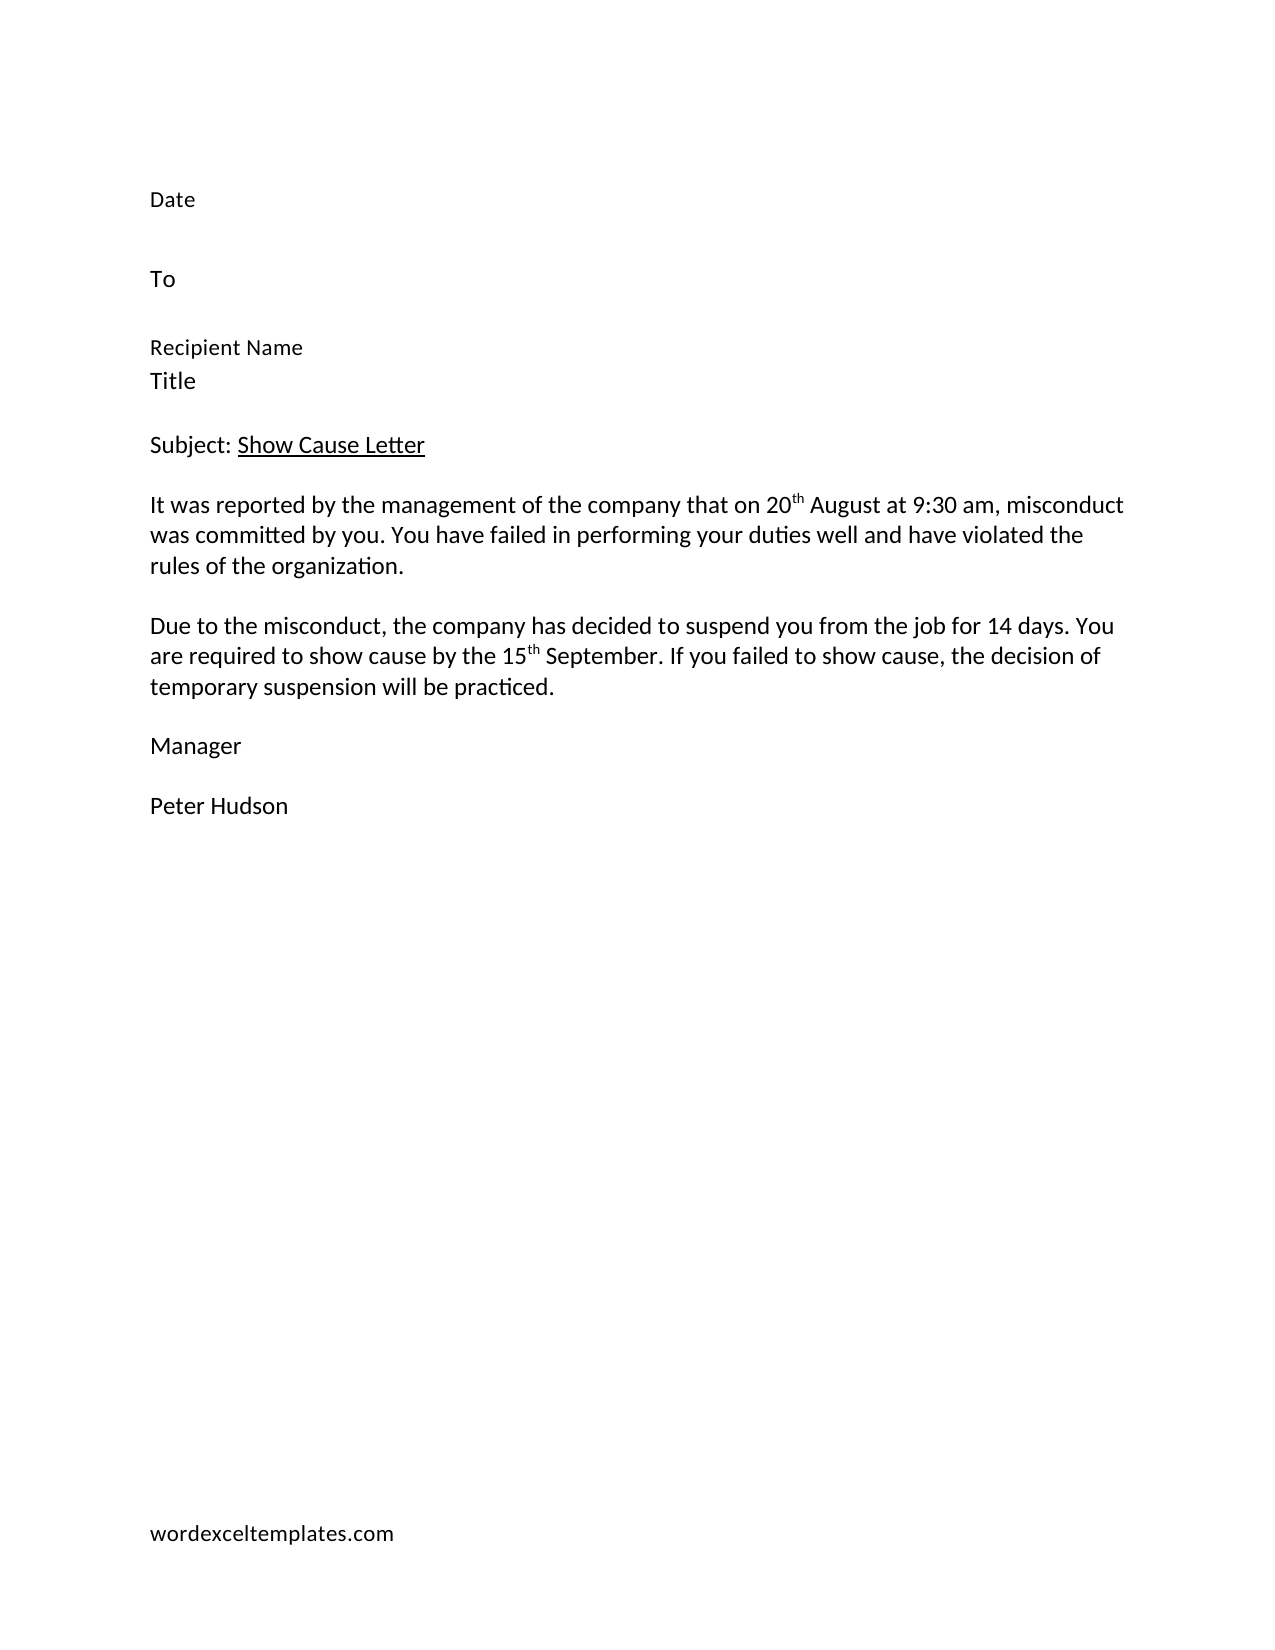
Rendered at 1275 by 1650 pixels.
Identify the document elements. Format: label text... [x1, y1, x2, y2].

text Subject: Show Cause Letter [150, 429, 1125, 460]
text To [150, 263, 1125, 293]
text Due to the misconduct, the company has decided to suspend you from the job for 14 days. You are required to show cause by the 15th September. If you failed to show cause, the decision of temporary suspension will be practiced. [150, 610, 1125, 701]
text Peter Hudson [150, 790, 1125, 821]
text It was reported by the management of the company that on 20th August at 9:30 am, misconduct was committed by you. You have failed in performing your duties well and have violated the rules of the organization. [150, 489, 1125, 581]
text Manager [150, 731, 1125, 761]
